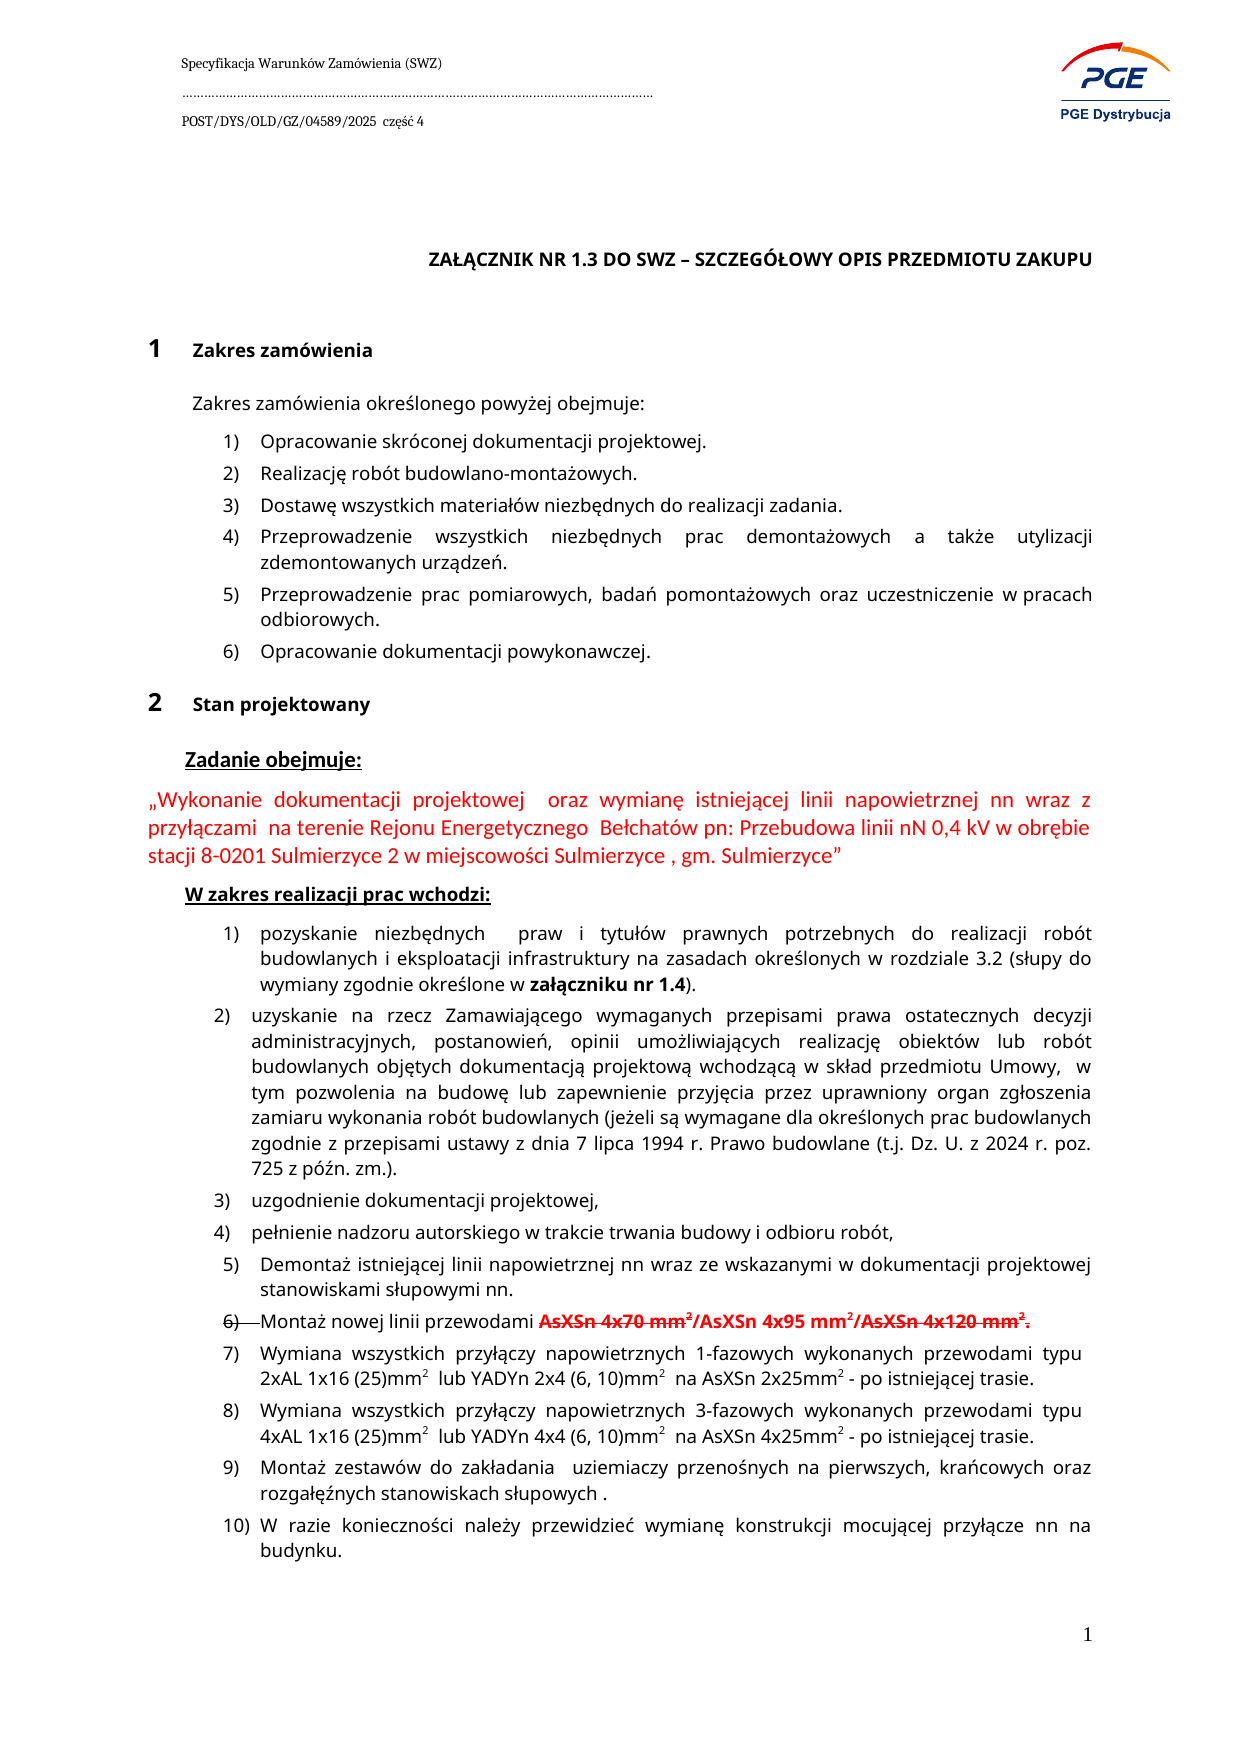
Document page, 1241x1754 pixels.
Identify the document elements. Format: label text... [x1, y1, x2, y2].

text Zakres zamówienia określonego powyżej obejmuje: [148, 390, 1092, 416]
text W zakres realizacji prac wchodzi: [185, 882, 1092, 907]
text Realizację robót budowlano-montażowych. [223, 460, 1092, 486]
list Wymiana wszystkich przyłączy napowietrznych 1-fazowych wykonanych przewodami typu 2xAL 1x16 (25)mm2 lub YADYn 2x4 (6, 10)mm2 na AsXSn 2x25mm2 - po istniejącej trasie. [223, 1340, 1092, 1391]
list Montaż nowej linii przewodami AsXSn 4x70 mm2/AsXSn 4x95 mm2/AsXSn 4x120 mm2. [223, 1308, 1092, 1334]
list W razie konieczności należy przewidzieć wymianę konstrukcji mocującej przyłącze nn na budynku. [223, 1512, 1092, 1563]
list pełnienie nadzoru autorskiego w trakcie trwania budowy i odbioru robót, [214, 1219, 1092, 1245]
list Demontaż istniejącej linii napowietrznej nn wraz ze wskazanymi w dokumentacji projektowej stanowiskami słupowymi nn. [223, 1251, 1092, 1302]
list Wymiana wszystkich przyłączy napowietrznych 3-fazowych wykonanych przewodami typu 4xAL 1x16 (25)mm2 lub YADYn 4x4 (6, 10)mm2 na AsXSn 4x25mm2 - po istniejącej trasie. [223, 1397, 1092, 1448]
text Opracowanie dokumentacji powykonawczej. [223, 638, 1092, 664]
text Przeprowadzenie wszystkich niezbędnych prac demontażowych a także utylizacji zdemontowanych urządzeń. [223, 524, 1092, 575]
text Przeprowadzenie prac pomiarowych, badań pomontażowych oraz uczestniczenie w pracach odbiorowych. [223, 581, 1092, 632]
text Zadanie obejmuje: [185, 745, 1092, 773]
list Montaż zestawów do zakładania uziemiaczy przenośnych na pierwszych, krańcowych oraz rozgałęźnych stanowiskach słupowych . [223, 1455, 1092, 1506]
subtitle Stan projektowany [148, 685, 1092, 719]
subtitle Zakres zamówienia [148, 330, 1092, 364]
list pozyskanie niezbędnych praw i tytułów prawnych potrzebnych do realizacji robót budowlanych i eksploatacji infrastruktury na zasadach określonych w rozdziale 3.2 (słupy do wymiany zgodnie określone w załączniku nr 1.4). [223, 920, 1092, 996]
text „Wykonanie dokumentacji projektowej oraz wymianę istniejącej linii napowietrznej nn wraz z przyłączami na terenie Rejonu Energetycznego Bełchatów pn: Przebudowa linii nN 0,4 kV w obrębie stacji 8-0201 Sulmierzyce 2 w miejscowości Sulmierzyce , gm. Sulmierzyce” [148, 785, 1092, 869]
list uzyskanie na rzecz Zamawiającego wymaganych przepisami prawa ostatecznych decyzji administracyjnych, postanowień, opinii umożliwiających realizację obiektów lub robót budowlanych objętych dokumentacją projektową wchodzącą w skład przedmiotu Umowy, w tym pozwolenia na budowę lub zapewnienie przyjęcia przez uprawniony organ zgłoszenia zamiaru wykonania robót budowlanych (jeżeli są wymagane dla określonych prac budowlanych zgodnie z przepisami ustawy z dnia 7 lipca 1994 r. Prawo budowlane (t.j. Dz. U. z 2024 r. poz. 725 z późn. zm.). [214, 1003, 1092, 1181]
text Dostawę wszystkich materiałów niezbędnych do realizacji zadania. [223, 492, 1092, 517]
list uzgodnienie dokumentacji projektowej, [214, 1187, 1092, 1213]
text ZAŁĄCZNIK NR 1.3 DO SWZ – SZCZEGÓŁOWY OPIS PRZEDMIOTU ZAKUPU [185, 246, 1092, 272]
text Opracowanie skróconej dokumentacji projektowej. [223, 428, 1092, 454]
